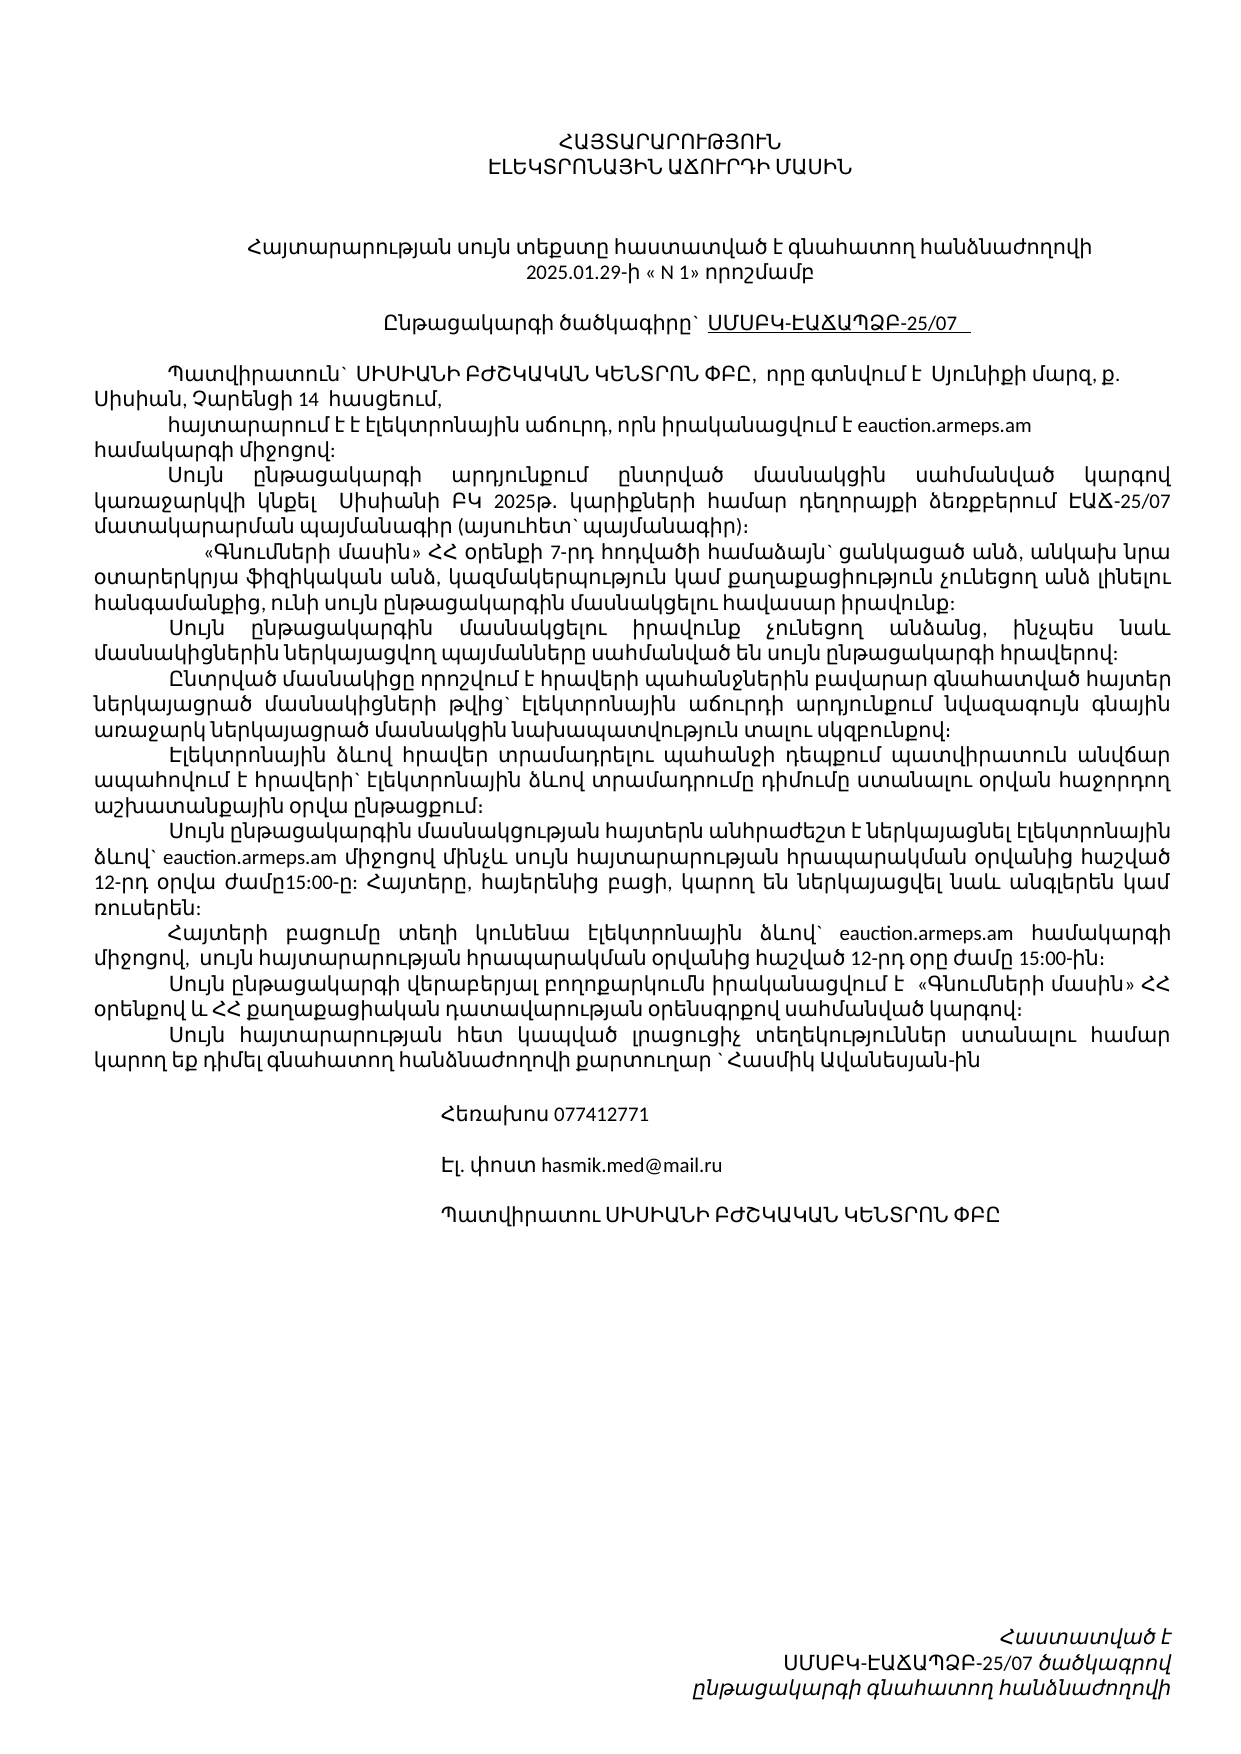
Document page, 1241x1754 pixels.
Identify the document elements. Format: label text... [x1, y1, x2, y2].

text Էլեկտրոնային ձևով հրավեր տրամադրելու պահանջի դեպքում պատվիրատուն անվճար ապահովում է հրավերի` էլեկտրոնային ձևով տրամադրումը դիմումը ստանալու օրվան հաջորդող աշխատանքային օրվա ընթացքում։ [94, 742, 1171, 818]
text Էլ. փոստ hasmik.med@mail.ru [94, 1152, 1171, 1177]
text Ընտրված մասնակիցը որոշվում է հրավերի պահանջներին բավարար գնահատված հայտեր ներկայացրած մասնակիցների թվից` էլեկտրոնային աճուրդի արդյունքում նվազագույն գնային առաջարկ ներկայացրած մասնակցին նախապատվություն տալու սկզբունքով։ [94, 666, 1171, 742]
text ՀԱՅՏԱՐԱՐՈՒԹՅՈՒՆ [94, 129, 1171, 154]
text ընթացակարգի գնահատող հանձնաժողովի [94, 1675, 1171, 1701]
text ՍՄՍԲԿ-ԷԱՃԱՊՁԲ-25/07 ծածկագրով [94, 1650, 1171, 1675]
text Հայտերի բացումը տեղի կունենա էլեկտրոնային ձևով` eauction.armeps.am համակարգի միջոցով, սույն հայտարարության հրապարակման օրվանից հաշված 12-րդ օրը ժամը 15:00-ին։ [94, 920, 1171, 971]
text Պատվիրատուն` ՍԻՍԻԱՆԻ ԲԺՇԿԱԿԱՆ ԿԵՆՏՐՈՆ ՓԲԸ, որը գտնվում է Սյունիքի մարզ, ք. Սիսիան, Չարենցի 14 հասցեում, [94, 361, 1171, 412]
text Սույն ընթացակարգին մասնակցելու իրավունք չունեցող անձանց, ինչպես նաև մասնակիցներին ներկայացվող պայմանները սահմանված են սույն ընթացակարգի հրավերով: [94, 615, 1171, 666]
text Ընթացակարգի ծածկագիրը` ՍՄՍԲԿ-ԷԱՃԱՊՁԲ-25/07 [94, 310, 1171, 336]
text Պատվիրատու ՍԻՍԻԱՆԻ ԲԺՇԿԱԿԱՆ ԿԵՆՏՐՈՆ ՓԲԸ [94, 1203, 1171, 1228]
text Սույն հայտարարության հետ կապված լրացուցիչ տեղեկություններ ստանալու համար կարող եք դիմել գնահատող հանձնաժողովի քարտուղար ` Հասմիկ Ավանեսյան-ին [94, 1022, 1171, 1073]
text Հեռախոս 077412771 [94, 1101, 1171, 1126]
text հայտարարում է է էլեկտրոնային աճուրդ, որն իրականացվում է eauction.armeps.am համակարգի միջոցով: [94, 412, 1171, 463]
text «Գնումների մասին» ՀՀ օրենքի 7-րդ հոդվածի համաձայն` ցանկացած անձ, անկախ նրա օտարերկրյա ֆիզիկական անձ, կազմակերպություն կամ քաղաքացիություն չունեցող անձ լինելու հանգամանքից, ունի սույն ընթացակարգին մասնակցելու հավասար իրավունք: [94, 539, 1171, 615]
text Սույն ընթացակարգի արդյունքում ընտրված մասնակցին սահմանված կարգով կառաջարկվի կնքել Սիսիանի ԲԿ 2025թ․ կարիքների համար դեղորայքի ձեռքբերում ԷԱՃ-25/07 մատակարարման պայմանագիր (այսուհետ` պայմանագիր)։ [94, 463, 1171, 539]
text Հաստատված է [94, 1624, 1171, 1650]
text Սույն ընթացակարգին մասնակցության հայտերն անհրաժեշտ է ներկայացնել էլեկտրոնային ձևով` eauction.armeps.am միջոցով մինչև սույն հայտարարության հրապարակման օրվանից հաշված 12-րդ օրվա ժամը15:00-ը: Հայտերը, հայերենից բացի, կարող են ներկայացվել նաև անգլերեն կամ ռուսերեն: [94, 818, 1171, 920]
text Հայտարարության սույն տեքստը հաստատված է գնահատող հանձնաժողովի [94, 234, 1171, 259]
text 2025.01.29 -ի « N 1» որոշմամբ [94, 259, 1171, 285]
text ԷԼԵԿՏՐՈՆԱՅԻՆ ԱՃՈՒՐԴԻ ՄԱՍԻՆ [94, 154, 1171, 180]
text Սույն ընթացակարգի վերաբերյալ բողոքարկումն իրականացվում է «Գնումների մասին» ՀՀ օրենքով և ՀՀ քաղաքացիական դատավարության օրենսգրքով սահմանված կարգով։ [94, 971, 1171, 1022]
